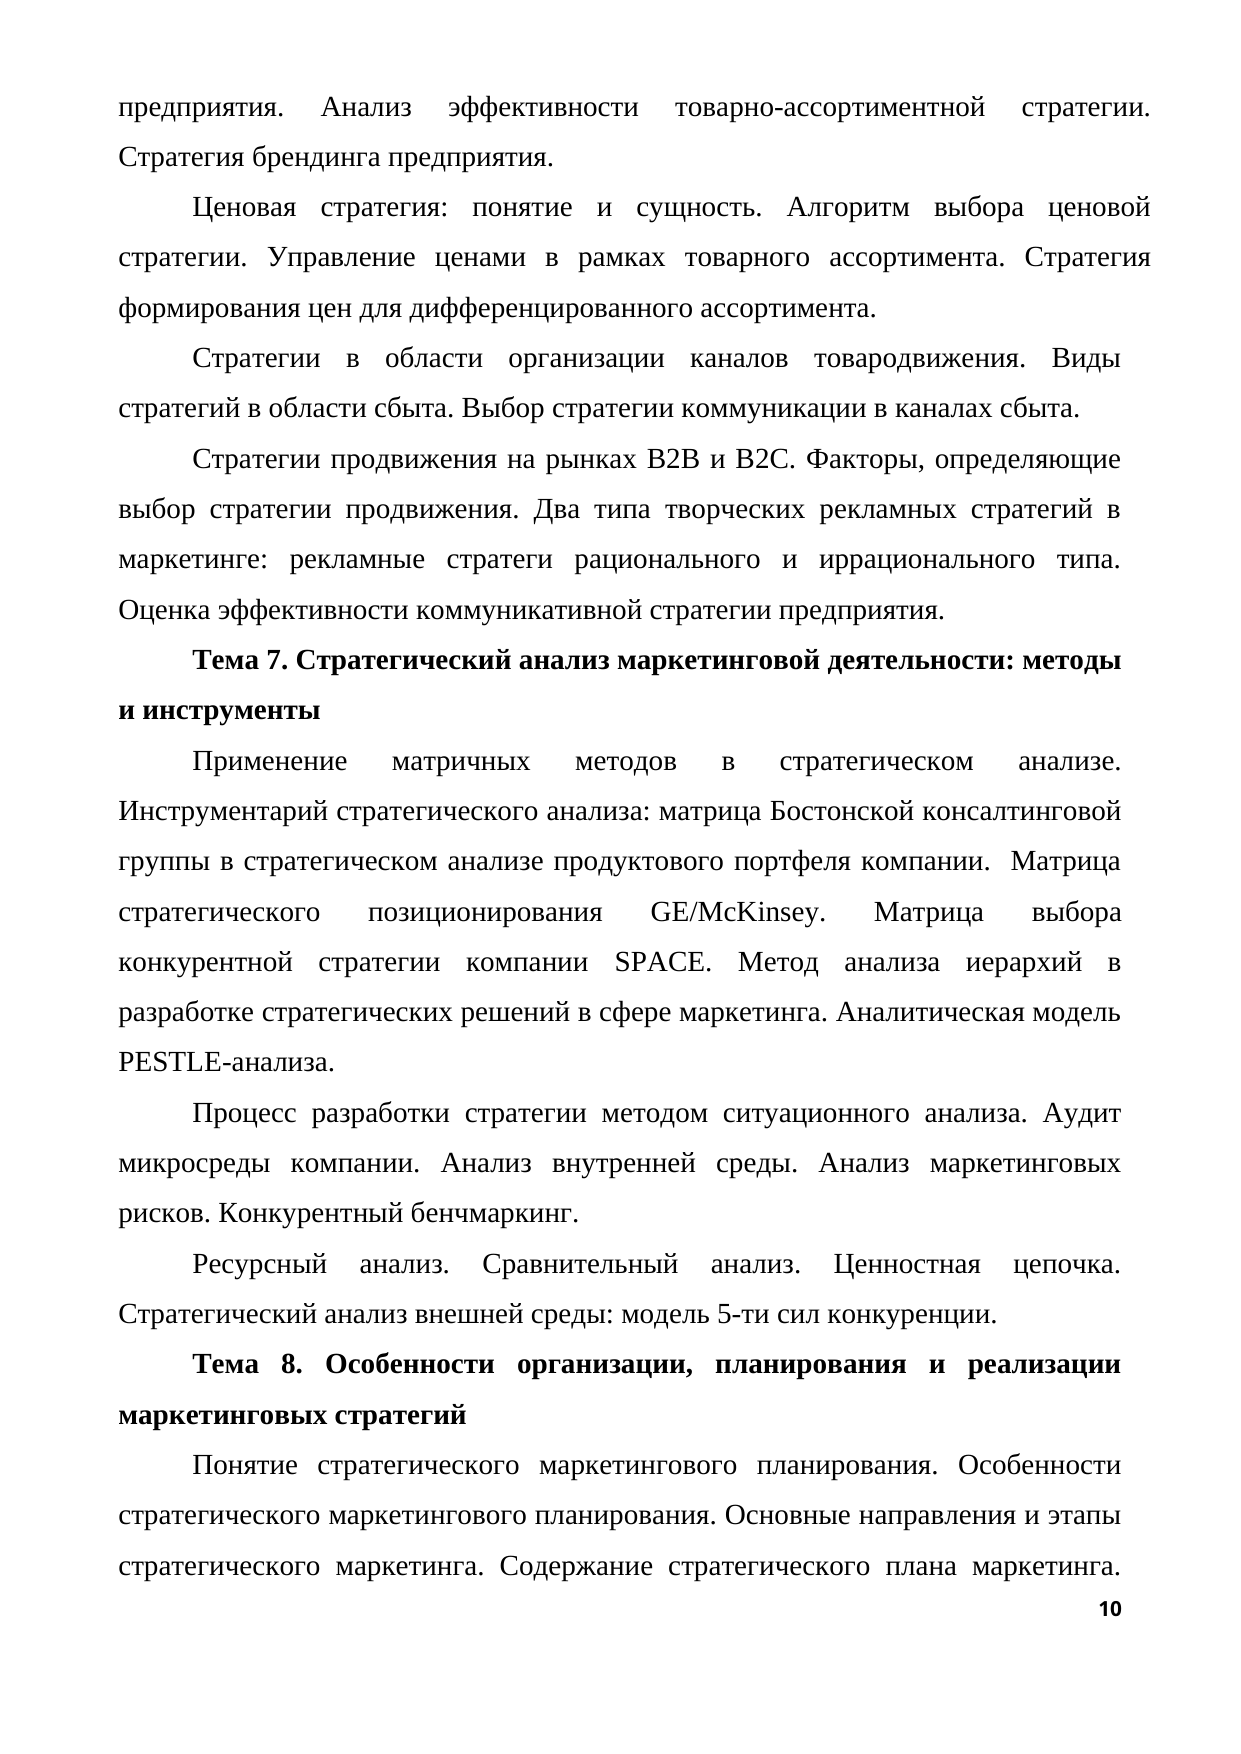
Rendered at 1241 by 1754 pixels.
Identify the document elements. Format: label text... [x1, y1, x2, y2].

text Стратегии в области организации каналов товародвижения. Виды стратегий в области сбыта. Выбор стратегии коммуникации в каналах сбыта. [118, 340, 1122, 424]
text Стратегии продвижения на рынках В2В и В2С. Факторы, определяющие выбор стратегии продвижения. Два типа творческих рекламных стратегий в маркетинге: рекламные стратеги рационального и иррационального типа. Оценка эффективности коммуникативной стратегии предприятия. [118, 441, 1122, 625]
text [118, 89, 1152, 172]
text Тема 7. Стратегический анализ маркетинговой деятельности: методы и инструменты [118, 642, 1122, 726]
text Тема 8. Особенности организации, планирования и реализации маркетинговых стратегий [118, 1346, 1122, 1430]
text Процесс разработки стратегии методом ситуационного анализа. Аудит микросреды компании. Анализ внутренней среды. Анализ маркетинговых рисков. Конкурентный бенчмаркинг. [118, 1095, 1122, 1229]
text Ресурсный анализ. Сравнительный анализ. Ценностная цепочка. Стратегический анализ внешней среды: модель 5-ти сил конкуренции. [118, 1246, 1122, 1330]
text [118, 1447, 1122, 1581]
text Применение матричных методов в стратегическом анализе. Инструментарий стратегического анализа: матрица Бостонской консалтинговой группы в стратегическом анализе продуктового портфеля компании. Матрица стратегического позиционирования GE/McKinsey. Матрица выбора конкурентной стратегии компании SPACE. Метод анализа иерархий в разработке стратегических решений в сфере маркетинга. Аналитическая модель PESTLE-анализа. [118, 743, 1122, 1078]
text Ценовая стратегия: понятие и сущность. Алгоритм выбора ценовой стратегии. Управление ценами в рамках товарного ассортимента. Стратегия формирования цен для дифференцированного ассортимента. [118, 189, 1152, 323]
